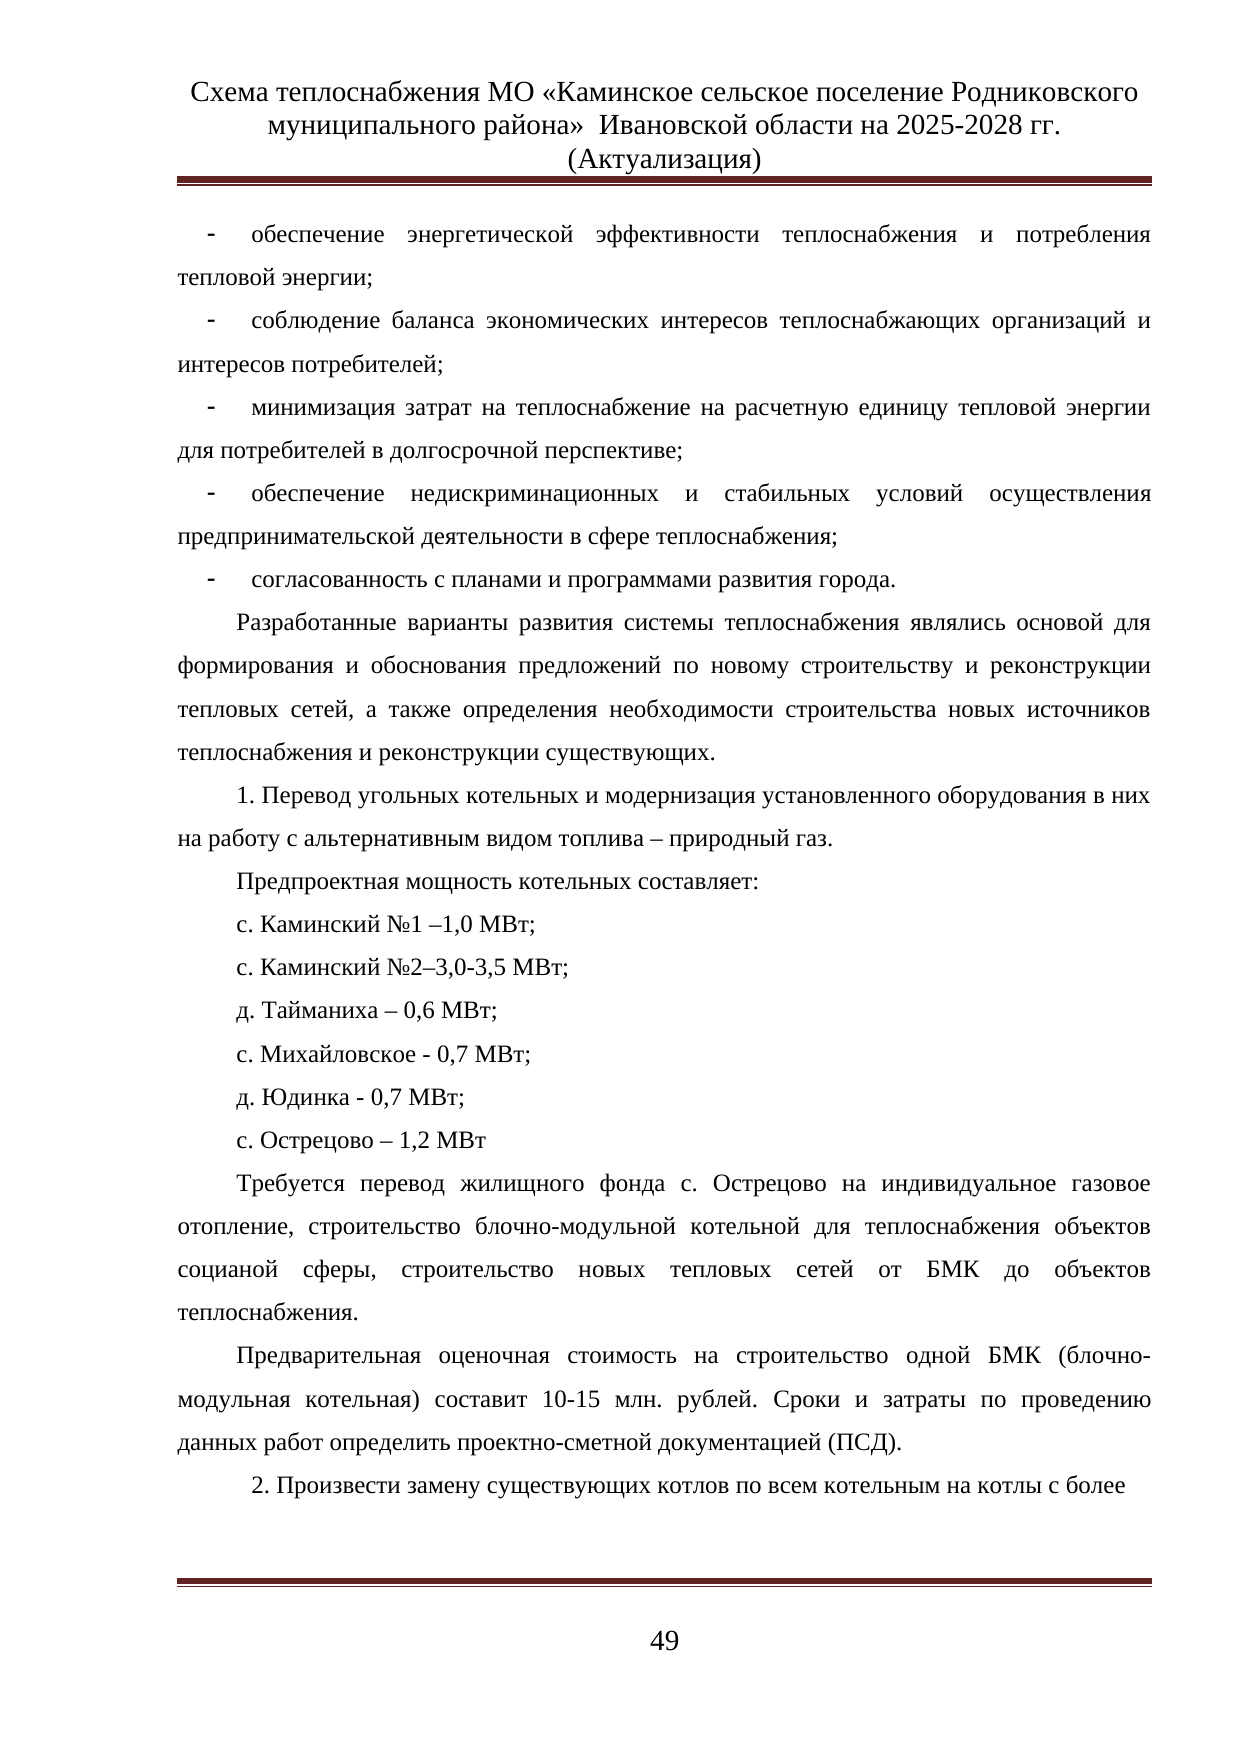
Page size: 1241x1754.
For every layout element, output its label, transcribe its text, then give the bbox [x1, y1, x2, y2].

text Требуется перевод жилищного фонда с. Острецово на индивидуальное газовое отопление, строительство блочно-модульной котельной для теплоснабжения объектов социаной сферы, строительство новых тепловых сетей от БМК до объектов теплоснабжения. [177, 1168, 1152, 1326]
list обеспечение энергетической эффективности теплоснабжения и потребления тепловой энергии; [177, 219, 1152, 291]
list соблюдение баланса экономических интересов теплоснабжающих организаций и интересов потребителей; [177, 306, 1152, 377]
list обеспечение недискриминационных и стабильных условий осуществления предпринимательской деятельности в сфере теплоснабжения; [177, 478, 1152, 550]
text с. Острецово – 1,2 МВт [177, 1125, 1152, 1154]
text 2. Произвести замену существующих котлов по всем котельным на котлы с более [177, 1470, 1152, 1499]
text с. Каминский №1 –1,0 МВт; [177, 909, 1152, 938]
text с. Михайловское - 0,7 МВт; [177, 1039, 1152, 1067]
list согласованность с планами и программами развития города. [177, 564, 1152, 593]
text д. Тайманиха – 0,6 МВт; [177, 996, 1152, 1024]
list Разработанные варианты развития системы теплоснабжения являлись основой для формирования и обоснования предложений по новому строительству и реконструкции тепловых сетей, а также определения необходимости строительства новых источников теплоснабжения и реконструкции существующих. [177, 607, 1152, 766]
text Предварительная оценочная стоимость на строительство одной БМК (блочно-модульная котельная) составит 10-15 млн. рублей. Сроки и затраты по проведению данных работ определить проектно-сметной документацией (ПСД). [177, 1341, 1152, 1456]
text Предпроектная мощность котельных составляет: [177, 866, 1152, 895]
text с. Каминский №2–3,0-3,5 МВт; [177, 952, 1152, 981]
text 1. Перевод угольных котельных и модернизация установленного оборудования в них на работу с альтернативным видом топлива – природный газ. [177, 780, 1152, 852]
text д. Юдинка - 0,7 МВт; [177, 1082, 1152, 1111]
list минимизация затрат на теплоснабжение на расчетную единицу тепловой энергии для потребителей в долгосрочной перспективе; [177, 392, 1152, 464]
